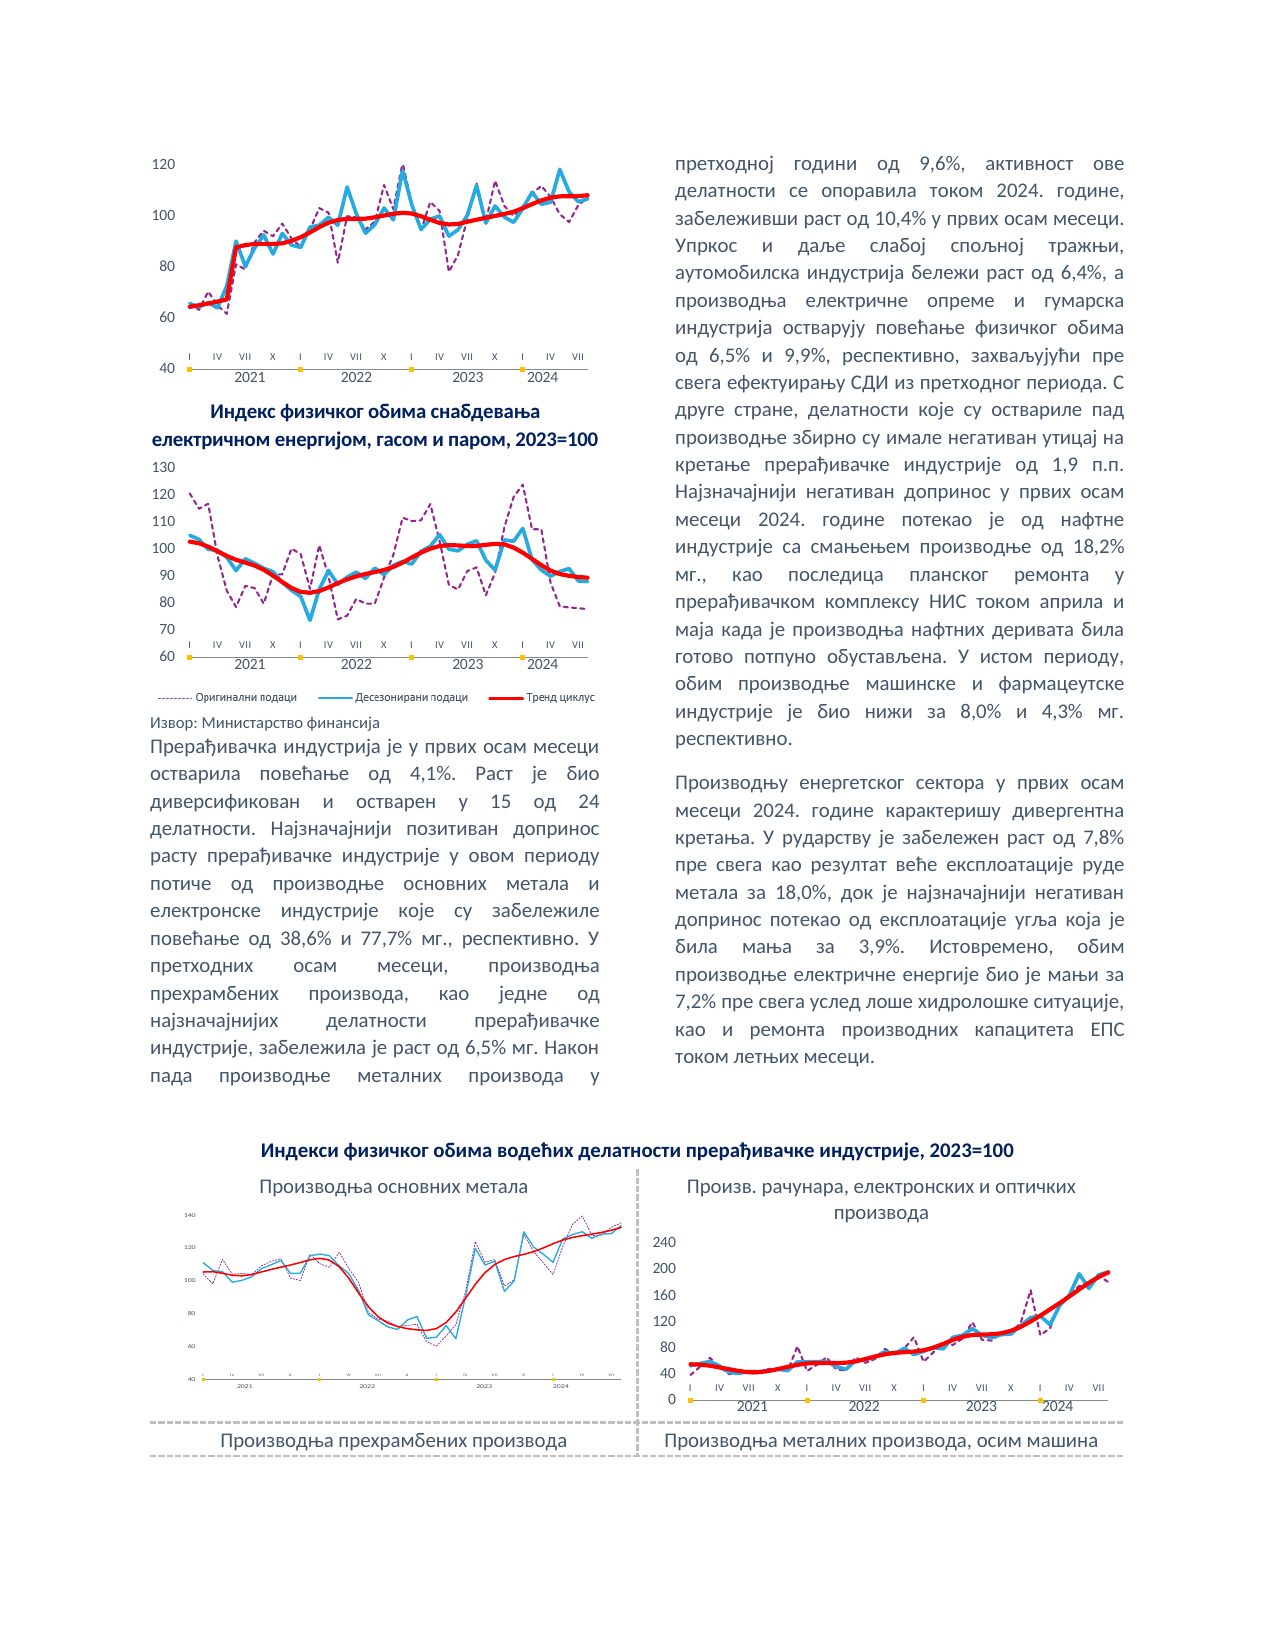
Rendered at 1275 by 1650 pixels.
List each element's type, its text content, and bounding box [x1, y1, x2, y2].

picture [150, 687, 600, 710]
table_header Произв. рачунара, електронских и оптичких производа [638, 1169, 1125, 1421]
table_header Производња основних метала [150, 1169, 637, 1421]
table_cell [638, 1421, 1125, 1455]
text Индекси физичког обима водећих делатности прерађивачке индустрије, 2023=100 [150, 1138, 1125, 1163]
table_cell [150, 1421, 637, 1455]
text Прерађивачка индустрија је у првих осам месеци остварила повећање од 4,1%. Раст је био диверсификован и остварен у 15 од 24 делатности. Најзначајнији позитиван допринос расту прерађивачке индустрије у овом периоду потиче од производње основних метала и електронске индустрије које су забележиле повећање од 38,6% и 77,7% мг., респективно. У претходних осам месеци, производња прехрамбених производа, као једне од најзначајнијих делатности прерађивачке индустрије, забележила је раст од 6,5% мг. Након пада производње металних производа у претходној години од 9,6%, активност ове делатности се опоравила током 2024. године, забележивши раст од 10,4% у првих осам месеци. Упркос и даље слабој спољној тражњи, аутомобилска индустрија бележи раст од 6,4%, а производња електричне опреме и гумарска индустрија остварују повећање физичког обима од 6,5% и 9,9%, респективно, захваљујући пре свега ефектуирању СДИ из претходног периода. С друге стране, делатности које су оствариле пад производње збирно су имале негативан утицај на кретање прерађивачке индустрије од 1,9 п.п. Најзначајнији негативан допринос у првих осам месеци 2024. године потекао је од нафтне индустрије са смањењем производње од 18,2% мг., као последица планског ремонта у прерађивачком комплексу НИС током априла и маја када је производња нафтних деривата била готово потпуно обустављена. У истом периоду, обим производње машинске и фармацеутске индустрије је био нижи за 8,0% и 4,3% мг. респективно. [675, 150, 1125, 751]
text Индекс физичког обима снабдевања електричном енергијом, гасом и паром, 2023=100 [150, 399, 600, 452]
text Извор: Министарство финансија [150, 713, 600, 733]
text Прерађивачка индустрија је у првих осам месеци остварила повећање од 4,1%. Раст је био диверсификован и остварен у 15 од 24 делатности. Најзначајнији позитиван допринос расту прерађивачке индустрије у овом периоду потиче од производње основних метала и електронске индустрије које су забележиле повећање од 38,6% и 77,7% мг., респективно. У претходних осам месеци, производња прехрамбених производа, као једне од најзначајнијих делатности прерађивачке индустрије, забележила је раст од 6,5% мг. Након пада производње металних производа у претходној години од 9,6%, активност ове делатности се опоравила током 2024. године, забележивши раст од 10,4% у првих осам месеци. Упркос и даље слабој спољној тражњи, аутомобилска индустрија бележи раст од 6,4%, а производња електричне опреме и гумарска индустрија остварују повећање физичког обима од 6,5% и 9,9%, респективно, захваљујући пре свега ефектуирању СДИ из претходног периода. С друге стране, делатности које су оствариле пад производње збирно су имале негативан утицај на кретање прерађивачке индустрије од 1,9 п.п. Најзначајнији негативан допринос у првих осам месеци 2024. године потекао је од нафтне индустрије са смањењем производње од 18,2% мг., као последица планског ремонта у прерађивачком комплексу НИС током априла и маја када је производња нафтних деривата била готово потпуно обустављена. У истом периоду, обим производње машинске и фармацеутске индустрије је био нижи за 8,0% и 4,3% мг. респективно. [150, 733, 600, 1087]
text Производњу енергетског сектора у првих осам месеци 2024. године карактеришу дивергентна кретања. У рударству је забележен раст од 7,8% пре свега као резултат веће експлоатације руде метала за 18,0%, док је најзначајнији негативан допринос потекао од експлоатације угља која је била мања за 3,9%. Истовремено, обим производње електричне енергије био је мањи за 7,2% пре свега услед лоше хидролошке ситуације, као и ремонта производних капацитета ЕПС током летњих месеци. [675, 769, 1125, 1069]
